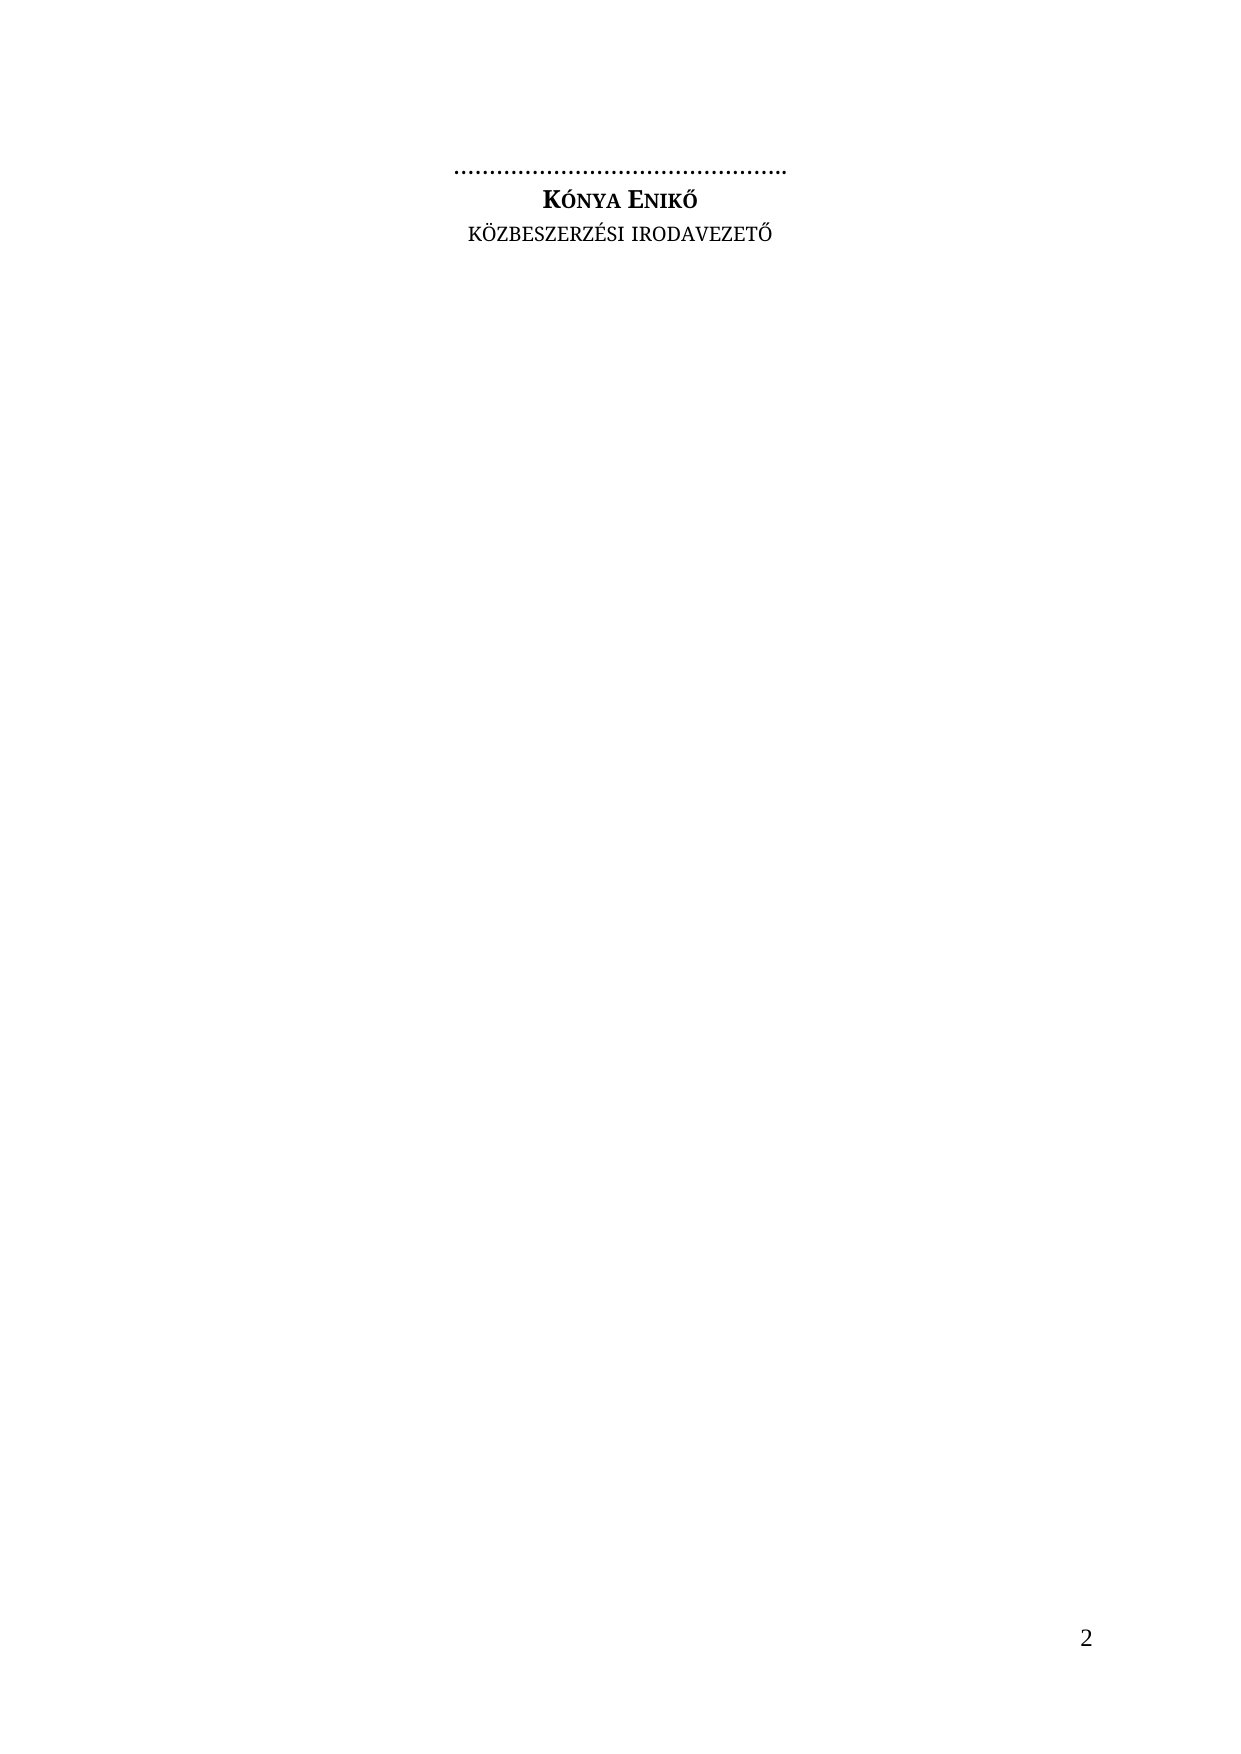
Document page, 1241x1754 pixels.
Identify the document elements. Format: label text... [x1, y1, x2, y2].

text Kónya Enikő [148, 182, 1093, 215]
text ……………………………………….. [148, 148, 1093, 182]
text közbeszerzési irodavezető [148, 215, 1093, 249]
